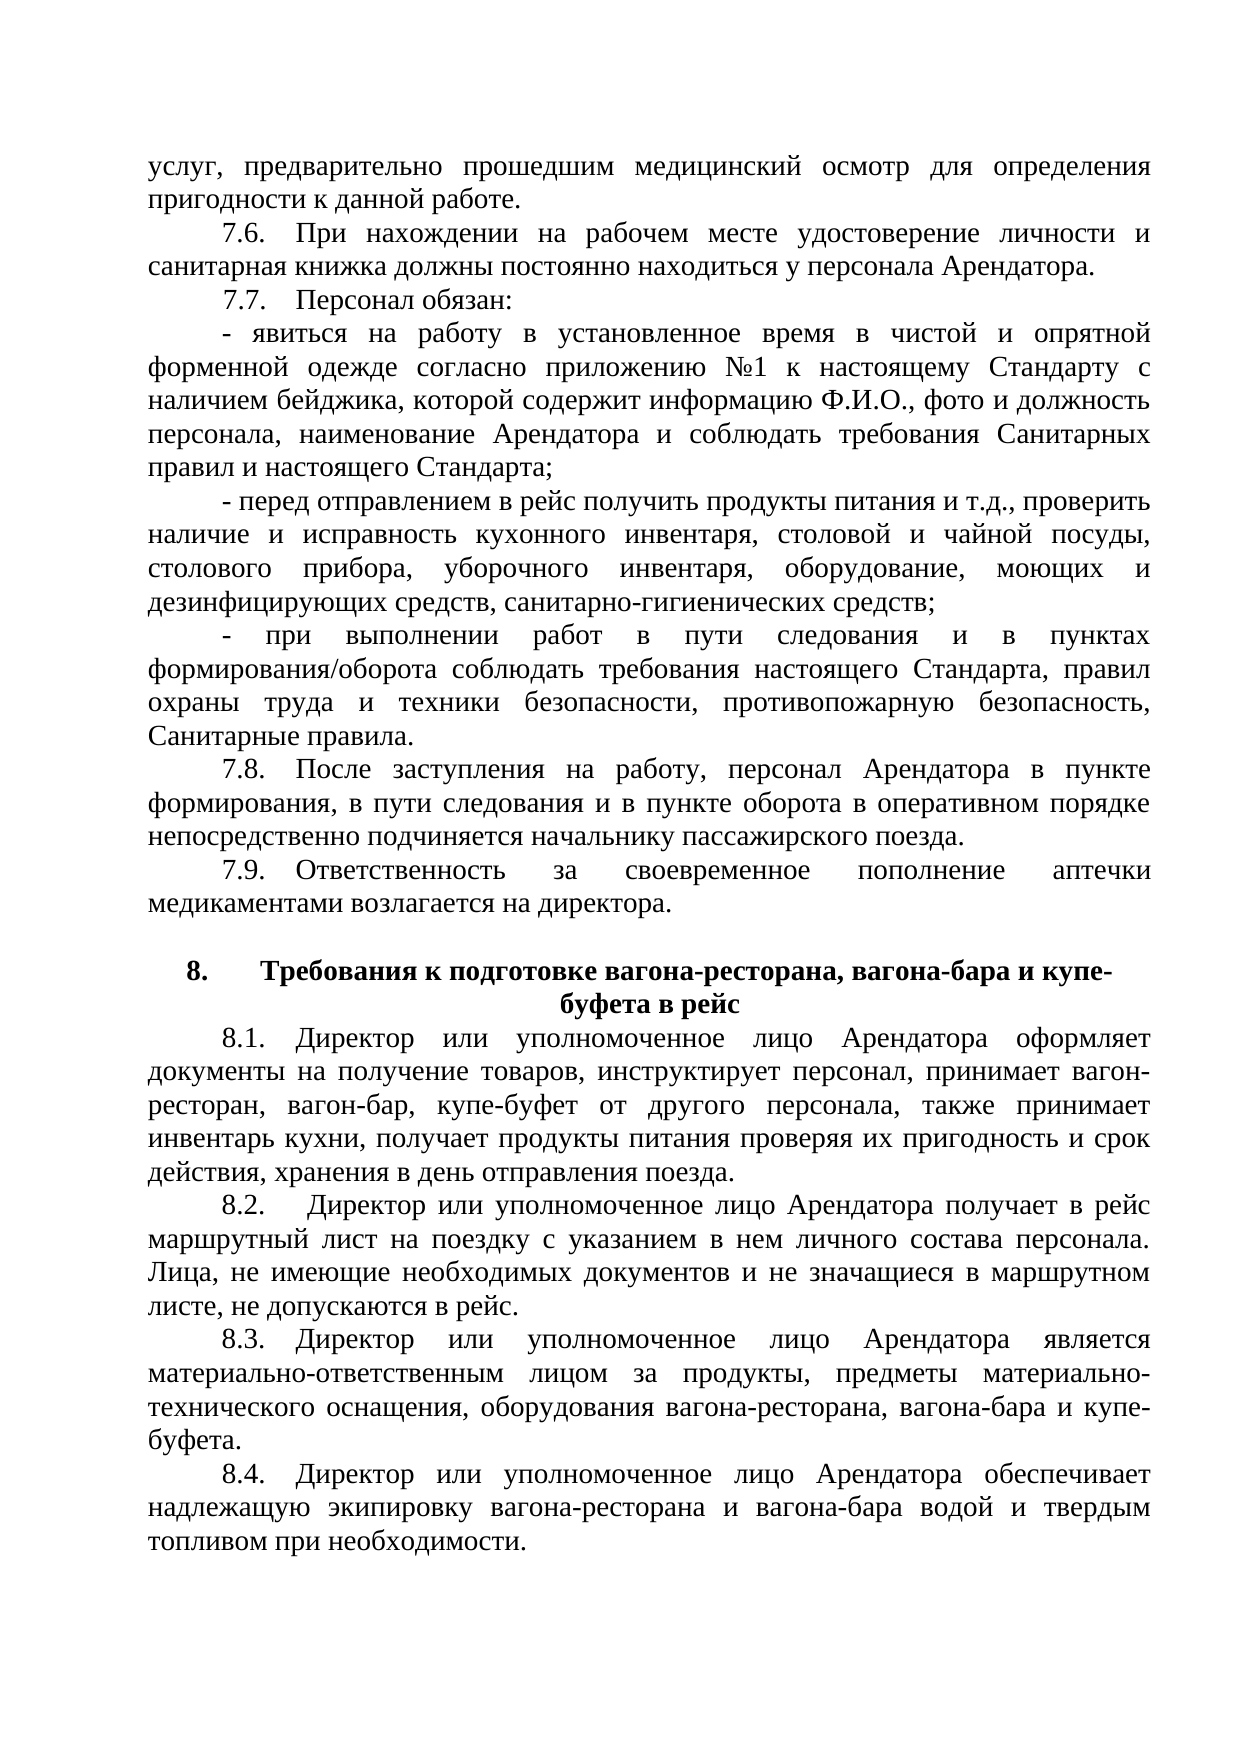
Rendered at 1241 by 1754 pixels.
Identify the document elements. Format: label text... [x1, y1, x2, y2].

list Ответственность за своевременное пополнение аптечки медикаментами возлагается на директора. [148, 852, 1152, 919]
text - перед отправлением в рейс получить продукты питания и т.д., проверить наличие и исправность кухонного инвентаря, столовой и чайной посуды, столового прибора, уборочного инвентаря, оборудование, моющих и дезинфицирующих средств, санитарно-гигиенических средств; [148, 483, 1152, 617]
list Директор или уполномоченное лицо Арендатора является материально-ответственным лицом за продукты, предметы материально-технического оснащения, оборудования вагона-ресторана, вагона-бара и купе-буфета. [148, 1322, 1152, 1456]
list Директор или уполномоченное лицо Арендатора обеспечивает надлежащую экипировку вагона-ресторана и вагона-бара водой и твердым топливом при необходимости. [148, 1456, 1152, 1556]
text - явиться на работу в установленное время в чистой и опрятной форменной одежде согласно приложению №1 к настоящему Стандарту с наличием бейджика, которой содержит информацию Ф.И.О., фото и должность персонала, наименование Арендатора и соблюдать требования Санитарных правил и настоящего Стандарта; [148, 315, 1152, 483]
list Директор или уполномоченное лицо Арендатора получает в рейс маршрутный лист на поездку с указанием в нем личного состава персонала. Лица, не имеющие необходимых документов и не значащиеся в маршрутном листе, не допускаются в рейс. [148, 1187, 1152, 1322]
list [148, 148, 1152, 215]
list При нахождении на рабочем месте удостоверение личности и санитарная книжка должны постоянно находиться у персонала Арендатора. [148, 215, 1152, 282]
list После заступления на работу, персонал Арендатора в пункте формирования, в пути следования и в пункте оборота в оперативном порядке непосредственно подчиняется начальнику пассажирского поезда. [148, 751, 1152, 852]
list Персонал обязан: [148, 282, 1152, 315]
list Директор или уполномоченное лицо Арендатора оформляет документы на получение товаров, инструктирует персонал, принимает вагон-ресторан, вагон-бар, купе-буфет от другого персонала, также принимает инвентарь кухни, получает продукты питания проверяя их пригодность и срок действия, хранения в день отправления поезда. [148, 1020, 1152, 1187]
text - при выполнении работ в пути следования и в пунктах формирования/оборота соблюдать требования настоящего Стандарта, правил охраны труда и техники безопасности, противопожарную безопасность, Санитарные правила. [148, 617, 1152, 751]
list Требования к подготовке вагона-ресторана, вагона-бара и купе-буфета в рейс [148, 953, 1152, 1020]
